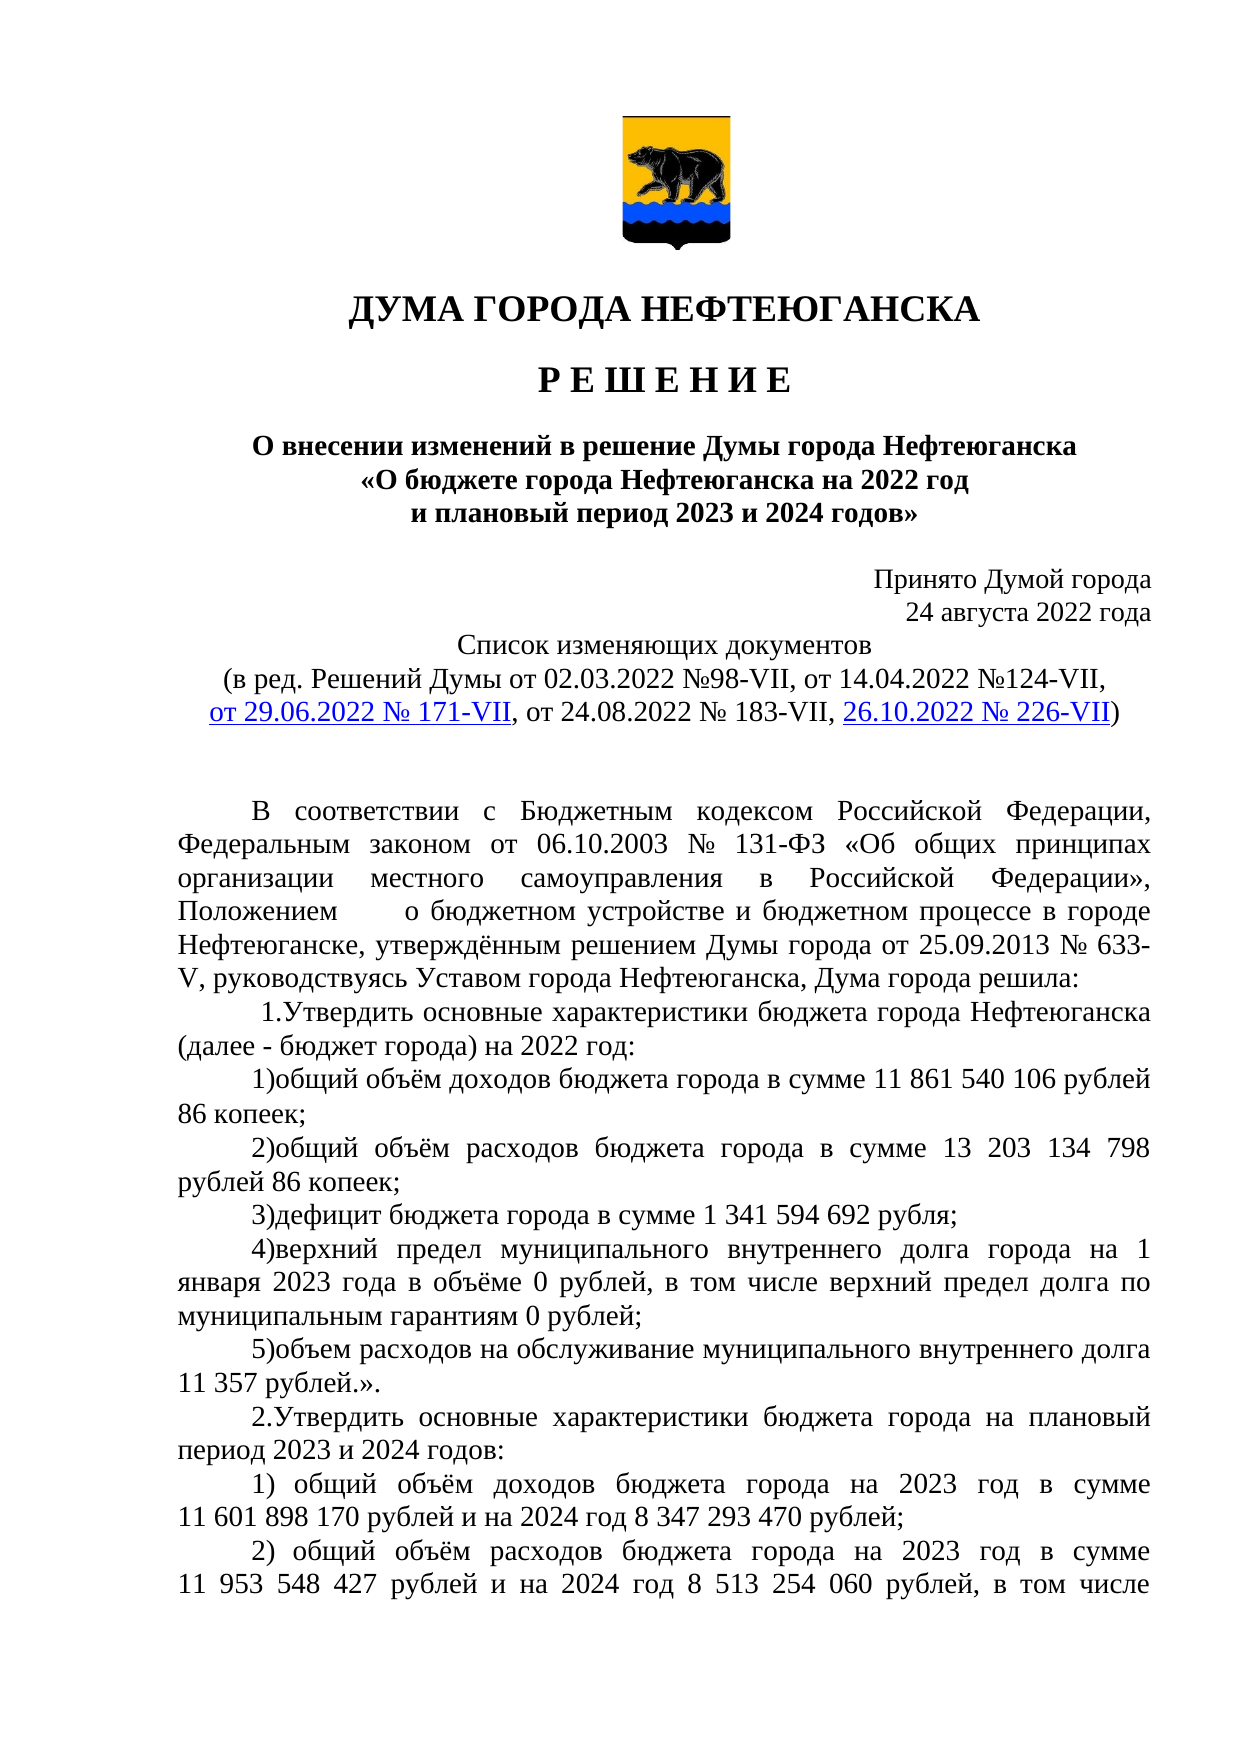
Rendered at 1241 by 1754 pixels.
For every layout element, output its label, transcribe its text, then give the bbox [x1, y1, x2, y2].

text В соответствии с Бюджетным кодексом Российской Федерации, Федеральным законом от 06.10.2003 № 131-ФЗ «Об общих принципах организации местного самоуправления в Российской Федерации», Положением о бюджетном устройстве и бюджетном процессе в городе Нефтеюганске, утверждённым решением Думы города от 25.09.2013 № 633-V, руководствуясь Уставом города Нефтеюганска, Дума города решила: [177, 793, 1152, 994]
text 5)объем расходов на обслуживание муниципального внутреннего долга 11 357 рублей.». [177, 1332, 1152, 1399]
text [177, 1533, 1152, 1600]
text «О бюджете города Нефтеюганска на 2022 год [177, 462, 1152, 496]
text Р Е Ш Е Н И Е [177, 357, 1152, 400]
picture [621, 116, 731, 248]
text О внесении изменений в решение Думы города Нефтеюганска [177, 428, 1152, 462]
text Список изменяющих документов [177, 627, 1152, 661]
text Принято Думой города [177, 563, 1152, 595]
text ДУМА ГОРОДА НЕФТЕЮГАНСКА [177, 286, 1152, 329]
text 4)верхний предел муниципального внутреннего долга города на 1 января 2023 года в объёме 0 рублей, в том числе верхний предел долга по муниципальным гарантиям 0 рублей; [177, 1231, 1152, 1332]
text 1.Утвердить основные характеристики бюджета города Нефтеюганска (далее - бюджет города) на 2022 год: [177, 994, 1152, 1061]
text 1) общий объём доходов бюджета города на 2023 год в сумме 11 601 898 170 рублей и на 2024 год 8 347 293 470 рублей; [177, 1466, 1152, 1533]
text 2.Утвердить основные характеристики бюджета города на плановый период 2023 и 2024 годов: [177, 1399, 1152, 1466]
text 2)общий объём расходов бюджета города в сумме 13 203 134 798 рублей 86 копеек; [177, 1130, 1152, 1197]
text (в ред. Решений Думы от 02.03.2022 №98-VII, от 14.04.2022 №124-VII, от 29.06.2022 № 171-VII, от 24.08.2022 № 183-VII, 26.10.2022 № 226-VII) [177, 661, 1152, 728]
text 24 августа 2022 года [177, 595, 1152, 627]
text 3)дефицит бюджета города в сумме 1 341 594 692 рубля; [177, 1197, 1152, 1231]
text 1)общий объём доходов бюджета города в сумме 11 861 540 106 рублей 86 копеек; [177, 1061, 1152, 1130]
text и плановый период 2023 и 2024 годов» [177, 496, 1152, 529]
